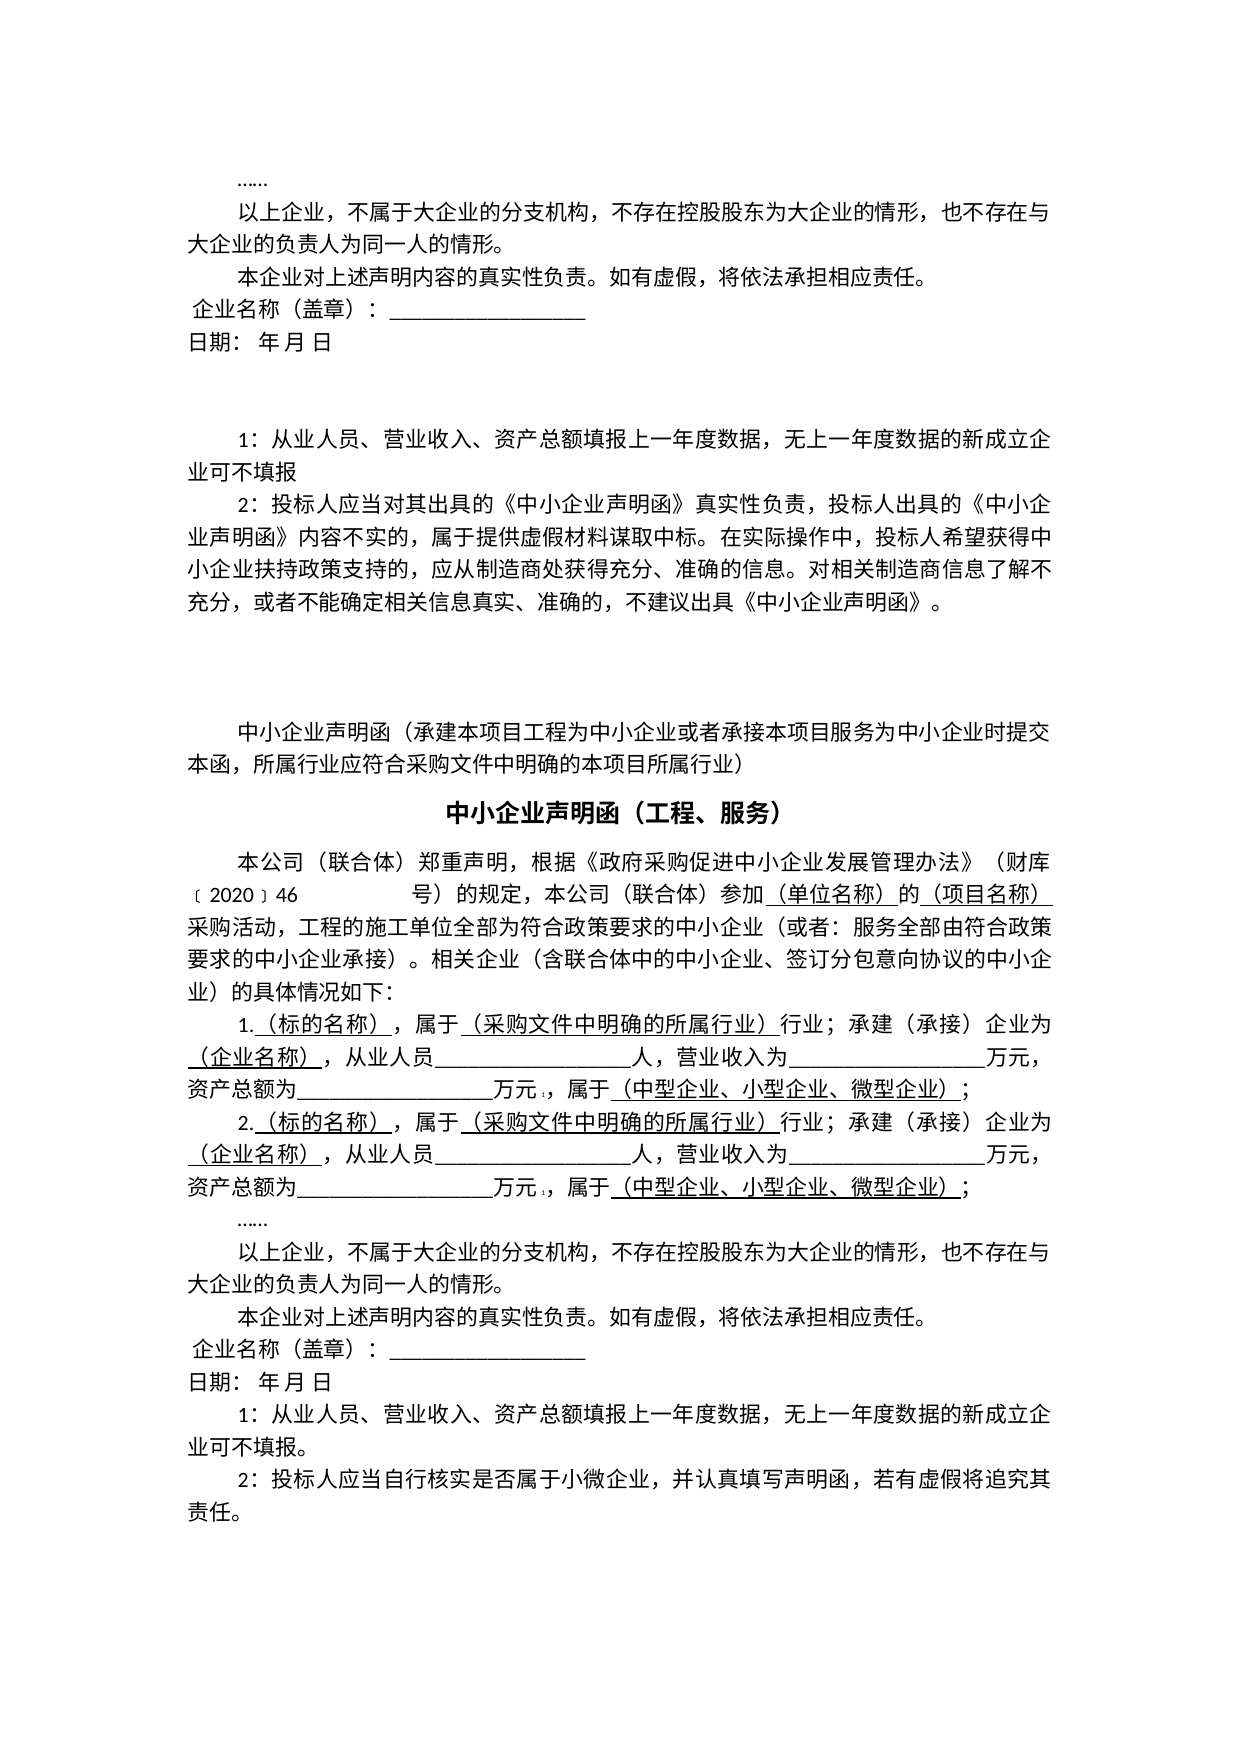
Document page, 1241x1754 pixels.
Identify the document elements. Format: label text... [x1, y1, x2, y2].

text 企业名称（盖章）：__________________ [187, 1332, 1053, 1364]
text 日期： 年 月 日 [187, 324, 1053, 357]
text 企业名称（盖章）：__________________ [187, 292, 1053, 324]
text 本企业对上述声明内容的真实性负责。如有虚假，将依法承担相应责任。 [187, 259, 1053, 292]
text 中小企业声明函（承建本项目工程为中小企业或者承接本项目服务为中小企业时提交本函，所属行业应符合采购文件中明确的本项目所属行业） [187, 714, 1053, 779]
text 中小企业声明函（工程、服务） [187, 779, 1053, 844]
text 1.（标的名称），属于（采购文件中明确的所属行业）行业；承建（承接）企业为（企业名称），从业人员__________________人，营业收入为__________________万元，资产总额为__________________万元1，属于（中型企业、小型企业、微型企业）； [187, 1007, 1053, 1104]
text …… [187, 162, 1053, 194]
text 1：从业人员、营业收入、资产总额填报上一年度数据，无上一年度数据的新成立企业可不填报。 [187, 1397, 1053, 1462]
text 本企业对上述声明内容的真实性负责。如有虚假，将依法承担相应责任。 [187, 1299, 1053, 1332]
text 2.（标的名称），属于（采购文件中明确的所属行业）行业；承建（承接）企业为（企业名称），从业人员__________________人，营业收入为__________________万元，资产总额为__________________万元1，属于（中型企业、小型企业、微型企业）； [187, 1104, 1053, 1202]
text 以上企业，不属于大企业的分支机构，不存在控股股东为大企业的情形，也不存在与大企业的负责人为同一人的情形。 [187, 194, 1053, 259]
text 2：投标人应当自行核实是否属于小微企业，并认真填写声明函，若有虚假将追究其责任。 [187, 1462, 1053, 1527]
text …… [187, 1202, 1053, 1234]
text 2：投标人应当对其出具的《中小企业声明函》真实性负责，投标人出具的《中小企业声明函》内容不实的，属于提供虚假材料谋取中标。在实际操作中，投标人希望获得中小企业扶持政策支持的，应从制造商处获得充分、准确的信息。对相关制造商信息了解不充分，或者不能确定相关信息真实、准确的，不建议出具《中小企业声明函》。 [187, 487, 1053, 617]
text 1：从业人员、营业收入、资产总额填报上一年度数据，无上一年度数据的新成立企业可不填报 [187, 422, 1053, 487]
text 以上企业，不属于大企业的分支机构，不存在控股股东为大企业的情形，也不存在与大企业的负责人为同一人的情形。 [187, 1234, 1053, 1299]
text 日期： 年 月 日 [187, 1364, 1053, 1397]
text 本公司（联合体）郑重声明，根据《政府采购促进中小企业发展管理办法》（财库﹝2020﹞46 号）的规定，本公司（联合体）参加（单位名称）的（项目名称）采购活动，工程的施工单位全部为符合政策要求的中小企业（或者：服务全部由符合政策要求的中小企业承接）。相关企业（含联合体中的中小企业、签订分包意向协议的中小企业）的具体情况如下： [187, 844, 1053, 1007]
